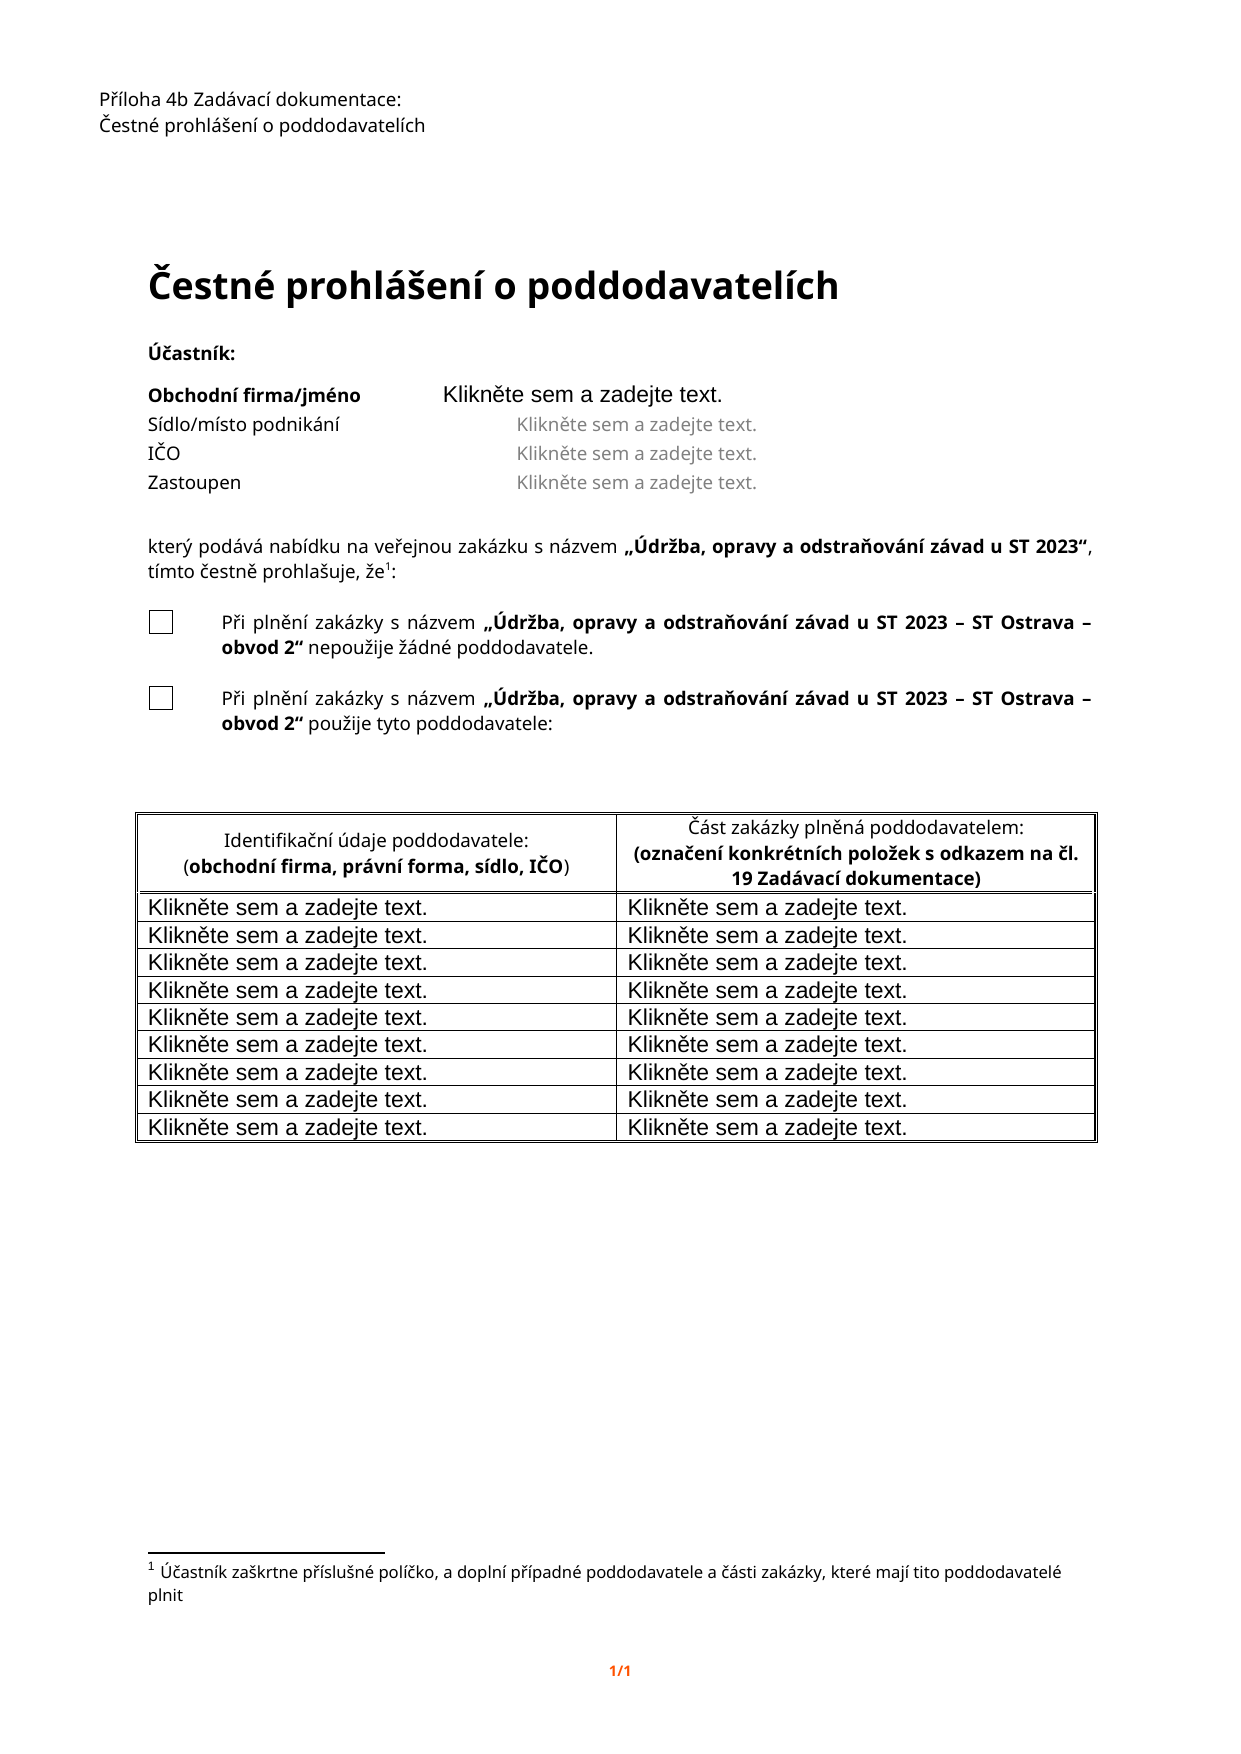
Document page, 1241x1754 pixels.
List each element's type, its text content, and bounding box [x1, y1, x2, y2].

table_header Část zakázky plněná poddodavatelem: (označení konkrétních položek s odkazem na čl. 19 Zadávací dokumentace) [617, 815, 1094, 891]
title Čestné prohlášení o poddodavatelích [148, 259, 1093, 311]
table_header Identifikační údaje poddodavatele: (obchodní firma, právní forma, sídlo, IČO) [138, 815, 616, 891]
text Sídlo/místo podnikání [148, 408, 1093, 437]
text IČO [148, 437, 1093, 466]
text Při plnění zakázky s názvem „Údržba, opravy a odstraňování závad u ST 2023 – ST Ostrava – obvod 2“ použije tyto poddodavatele: [148, 685, 1093, 736]
text Účastník: [148, 336, 1093, 367]
text Obchodní firma/jméno [148, 379, 1093, 408]
text Zastoupen [148, 466, 1093, 495]
text Při plnění zakázky s názvem „Údržba, opravy a odstraňování závad u ST 2023 – ST Ostrava – obvod 2“ nepoužije žádné poddodavatele. [148, 609, 1093, 660]
text který podává nabídku na veřejnou zakázku s názvem „Údržba, opravy a odstraňování závad u ST 2023“, tímto čestně prohlašuje, že: [148, 533, 1093, 584]
